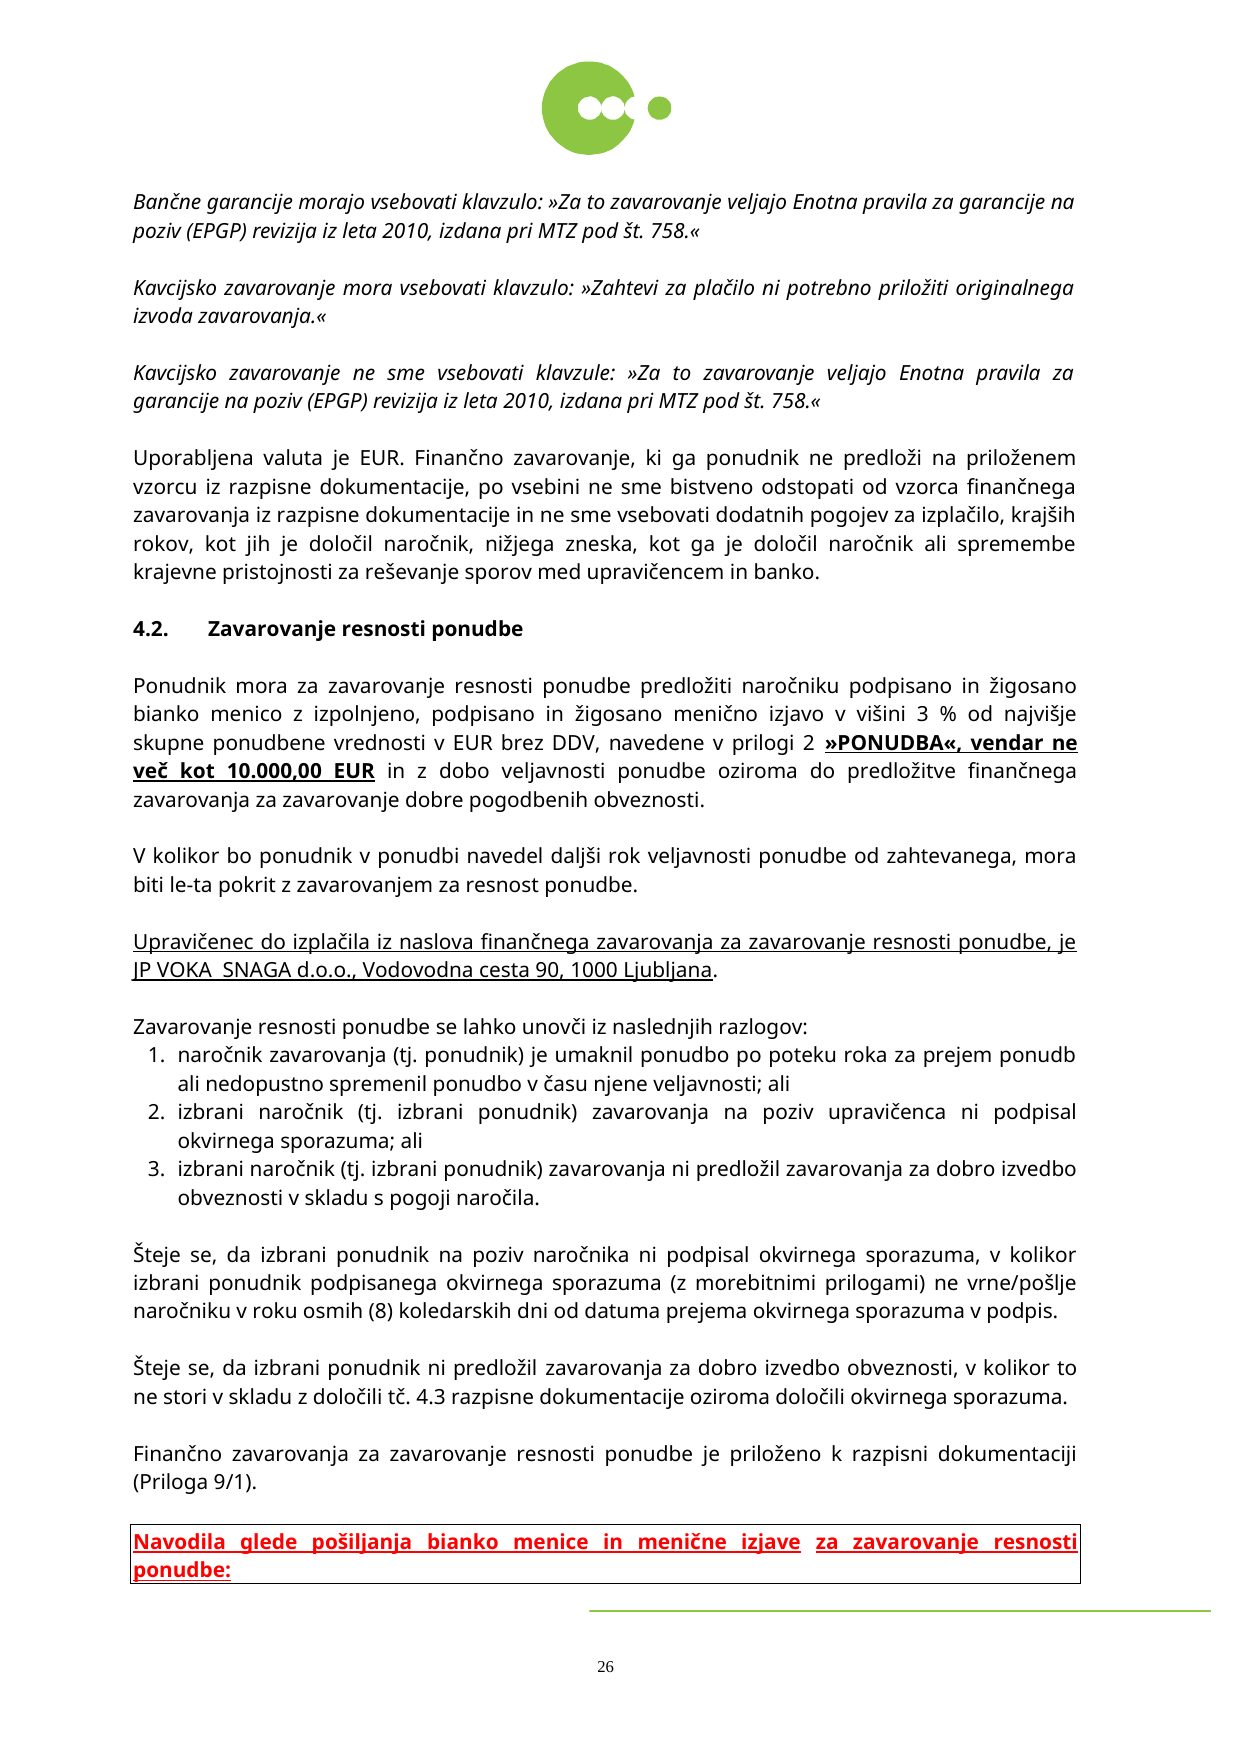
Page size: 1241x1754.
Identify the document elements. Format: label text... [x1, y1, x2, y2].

text Kavcijsko zavarovanje mora vsebovati klavzulo: »Zahtevi za plačilo ni potrebno priložiti originalnega izvoda zavarovanja.« [133, 273, 1078, 330]
text Kavcijsko zavarovanje ne sme vsebovati klavzule: »Za to zavarovanje veljajo Enotna pravila za garancije na poziv (EPGP) revizija iz leta 2010, izdana pri MTZ pod št. 758.« [133, 358, 1078, 415]
text Bančne garancije morajo vsebovati klavzulo: »Za to zavarovanje veljajo Enotna pravila za garancije na poziv (EPGP) revizija iz leta 2010, izdana pri MTZ pod št. 758.« [133, 187, 1078, 244]
list izbrani naročnik (tj. izbrani ponudnik) zavarovanja na poziv upravičenca ni podpisal okvirnega sporazuma; ali [148, 1097, 1078, 1154]
text Upravičenec do izplačila iz naslova finančnega zavarovanja za zavarovanje resnosti ponudbe, je JP VOKA SNAGA d.o.o., Vodovodna cesta 90, 1000 Ljubljana. [133, 927, 1078, 984]
list naročnik zavarovanja (tj. ponudnik) je umaknil ponudbo po poteku roka za prejem ponudb ali nedopustno spremenil ponudbo v času njene veljavnosti; ali [148, 1041, 1078, 1097]
text Šteje se, da izbrani ponudnik na poziv naročnika ni podpisal okvirnega sporazuma, v kolikor izbrani ponudnik podpisanega okvirnega sporazuma (z morebitnimi prilogami) ne vrne/pošlje naročniku v roku osmih (8) koledarskih dni od datuma prejema okvirnega sporazuma v podpis. [133, 1240, 1078, 1325]
text Uporabljena valuta je EUR. Finančno zavarovanje, ki ga ponudnik ne predloži na priloženem vzorcu iz razpisne dokumentacije, po vsebini ne sme bistveno odstopati od vzorca finančnega zavarovanja iz razpisne dokumentacije in ne sme vsebovati dodatnih pogojev za izplačilo, krajših rokov, kot jih je določil naročnik, nižjega zneska, kot ga je določil naročnik ali spremembe krajevne pristojnosti za reševanje sporov med upravičencem in banko. [133, 443, 1078, 586]
text Šteje se, da izbrani ponudnik ni predložil zavarovanja za dobro izvedbo obveznosti, v kolikor to ne stori v skladu z določili tč. 4.3 razpisne dokumentacije oziroma določili okvirnega sporazuma. [133, 1353, 1078, 1410]
text V kolikor bo ponudnik v ponudbi navedel daljši rok veljavnosti ponudbe od zahtevanega, mora biti le-ta pokrit z zavarovanjem za resnost ponudbe. [133, 842, 1078, 898]
text Ponudnik mora za zavarovanje resnosti ponudbe predložiti naročniku podpisano in žigosano bianko menico z izpolnjeno, podpisano in žigosano menično izjavo v višini 3 % od najvišje skupne ponudbene vrednosti v EUR brez DDV, navedene v prilogi 2 »PONUDBA«, vendar ne več kot 10.000,00 EUR in z dobo veljavnosti ponudbe oziroma do predložitve finančnega zavarovanja za zavarovanje dobre pogodbenih obveznosti. [133, 671, 1078, 813]
list izbrani naročnik (tj. izbrani ponudnik) zavarovanja ni predložil zavarovanja za dobro izvedbo obveznosti v skladu s pogoji naročila. [148, 1154, 1078, 1211]
text Navodila glede pošiljanja bianko menice in menične izjave za zavarovanje resnosti ponudbe: [131, 1525, 1080, 1583]
text Finančno zavarovanja za zavarovanje resnosti ponudbe je priloženo k razpisni dokumentaciji (Priloga 9/1). [133, 1439, 1078, 1496]
text Zavarovanje resnosti ponudbe se lahko unovči iz naslednjih razlogov: [133, 1012, 1078, 1041]
list Zavarovanje resnosti ponudbe [133, 614, 1078, 642]
